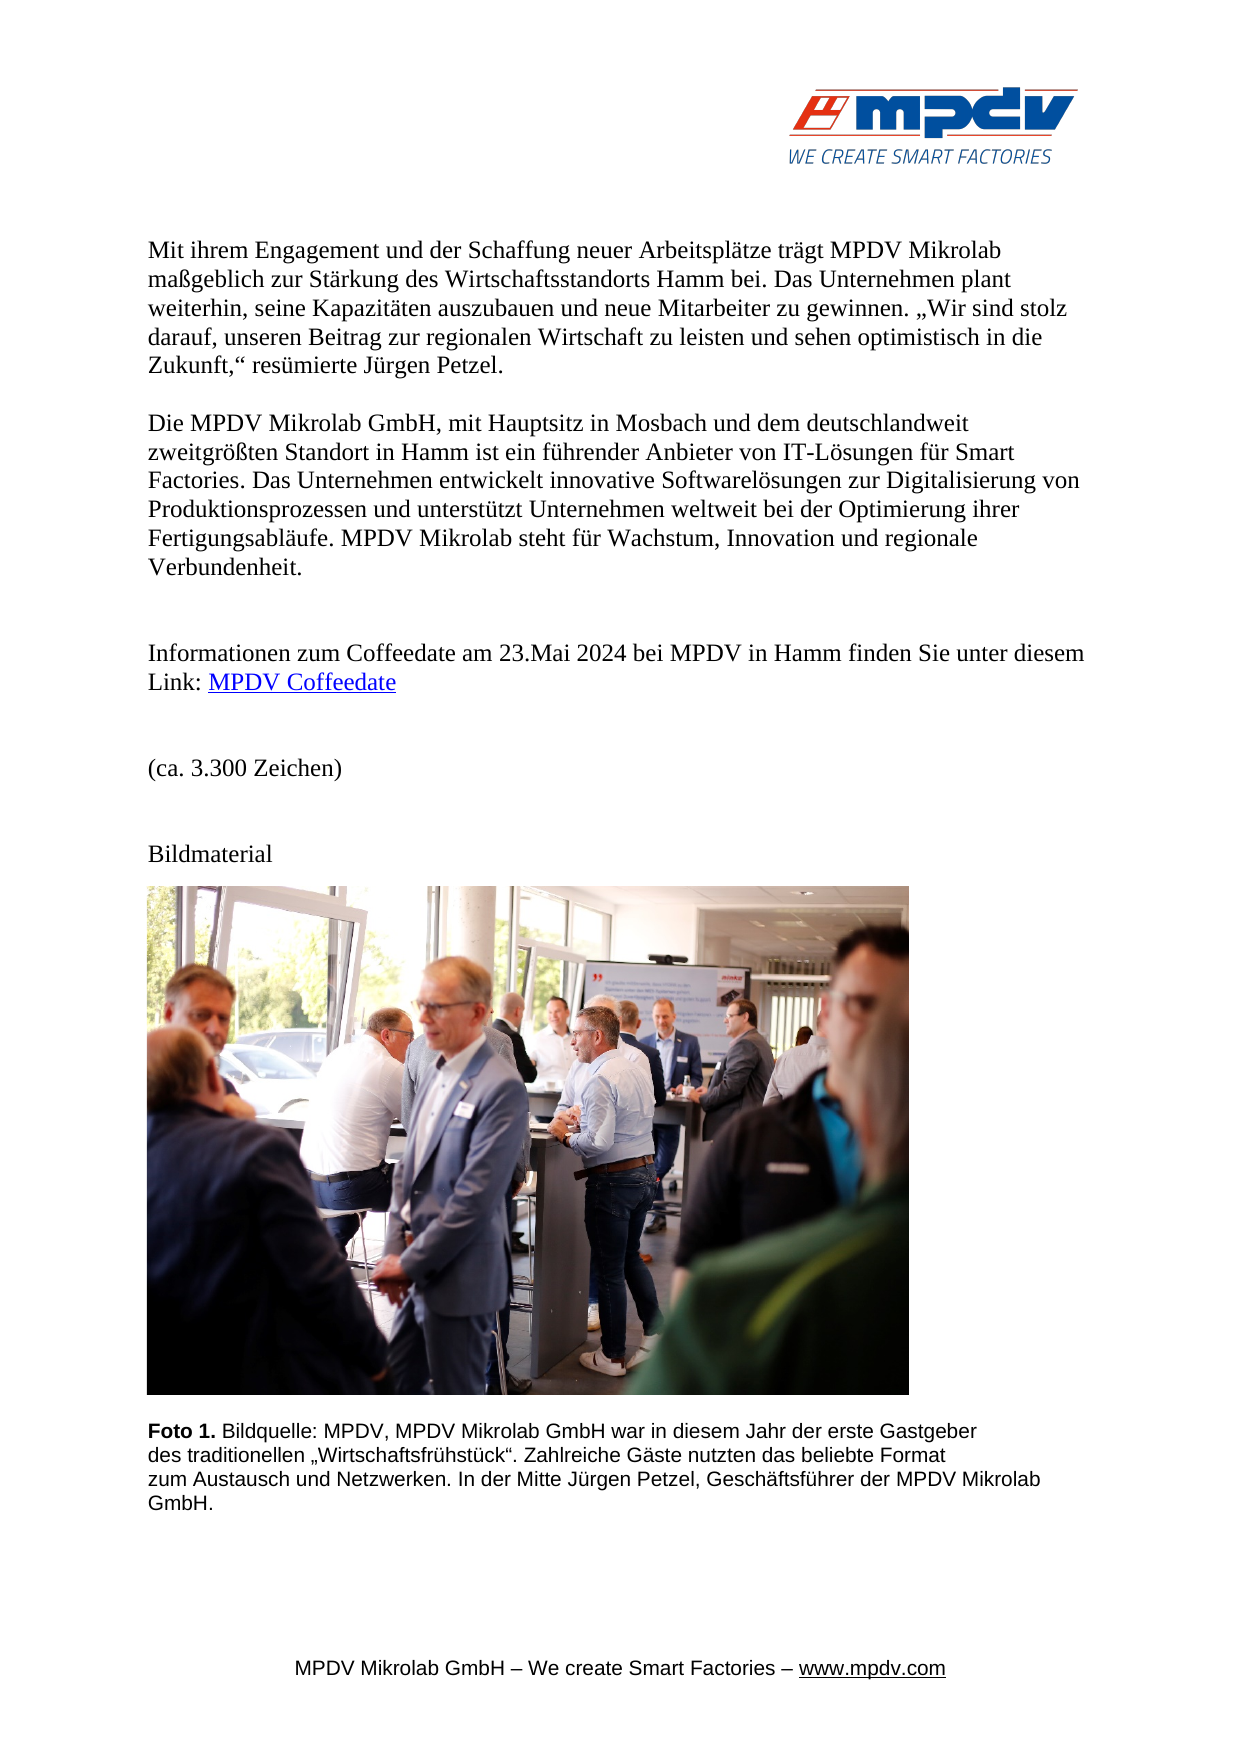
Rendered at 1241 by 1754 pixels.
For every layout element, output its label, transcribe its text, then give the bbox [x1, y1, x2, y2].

text (ca. 3.300 Zeichen) [148, 753, 1093, 782]
picture [774, 73, 1093, 178]
text Mit ihrem Engagement und der Schaffung neuer Arbeitsplätze trägt MPDV Mikrolab maßgeblich zur Stärkung des Wirtschaftsstandorts Hamm bei. Das Unternehmen plant weiterhin, seine Kapazitäten auszubauen und neue Mitarbeiter zu gewinnen. „Wir sind stolz darauf, unseren Beitrag zur regionalen Wirtschaft zu leisten und sehen optimistisch in die Zukunft,“ resümierte Jürgen Petzel. [148, 236, 1093, 379]
text zum Austausch und Netzwerken. In der Mitte Jürgen Petzel, Geschäftsführer der MPDV Mikrolab GmbH. [148, 1467, 1093, 1515]
text Die MPDV Mikrolab GmbH, mit Hauptsitz in Mosbach und dem deutschlandweit zweitgrößten Standort in Hamm ist ein führender Anbieter von IT-Lösungen für Smart Factories. Das Unternehmen entwickelt innovative Softwarelösungen zur Digitalisierung von Produktionsprozessen und unterstützt Unternehmen weltweit bei der Optimierung ihrer Fertigungsabläufe. MPDV Mikrolab steht für Wachstum, Innovation und regionale Verbundenheit. [148, 408, 1093, 581]
picture [146, 886, 909, 1395]
text Bildmaterial [148, 839, 1093, 868]
text Foto 1. Bildquelle: MPDV, MPDV Mikrolab GmbH war in diesem Jahr der erste Gastgeber des traditionellen „Wirtschaftsfrühstück“. Zahlreiche Gäste nutzten das beliebte Format [148, 1419, 1093, 1467]
text Informationen zum Coffeedate am 23.Mai 2024 bei MPDV in Hamm finden Sie unter diesem Link: MPDV Coffeedate [148, 638, 1093, 696]
